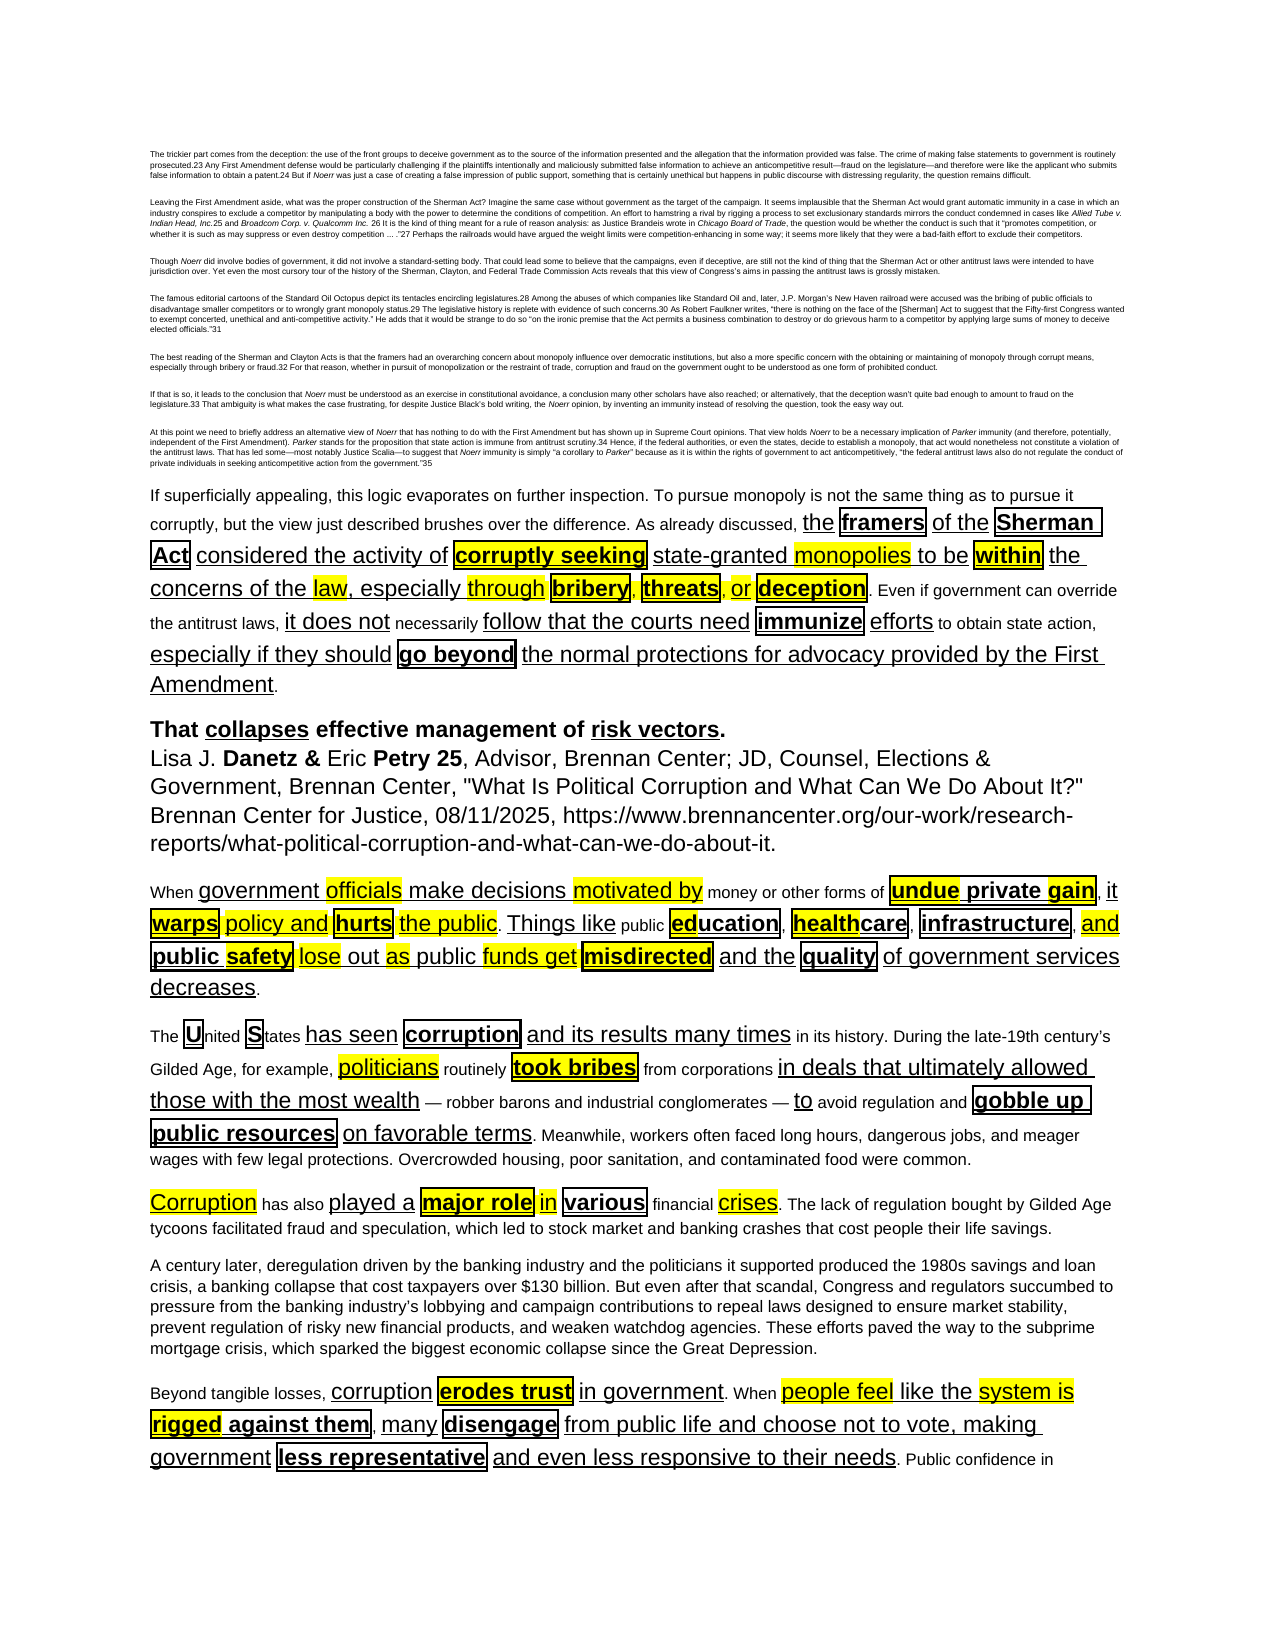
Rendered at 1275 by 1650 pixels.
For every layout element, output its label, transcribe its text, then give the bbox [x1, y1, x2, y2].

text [150, 1376, 1125, 1472]
text Corruption has also played a major role in various financial crises. The lack of regulation bought by Gilded Age tycoons facilitated fraud and speculation, which led to stock market and banking crashes that cost people their life savings. [150, 1187, 1125, 1238]
text If superficially appealing, this logic evaporates on further inspection. To pursue monopoly is not the same thing as to pursue it corruptly, but the view just described brushes over the difference. As already discussed, the framers of the Sherman Act considered the activity of corruptly seeking state-granted monopolies to be within the concerns of the law, especially through bribery, threats, or deception. Even if government can override the antitrust laws, it does not necessarily follow that the courts need immunize efforts to obtain state action, especially if they should go beyond the normal protections for advocacy provided by the First Amendment. [150, 485, 1125, 698]
text Lisa J. Danetz & Eric Petry 25, Advisor, Brennan Center; JD, Counsel, Elections & Government, Brennan Center, "What Is Political Corruption and What Can We Do About It?" Brennan Center for Justice, 08/11/2025, https://www.brennancenter.org/our-work/research-reports/what-political-corruption-and-what-can-we-do-about-it. [150, 745, 1125, 856]
text A century later, deregulation driven by the banking industry and the politicians it supported produced the 1980s savings and loan crisis, a banking collapse that cost taxpayers over $130 billion. But even after that scandal, Congress and regulators succumbed to pressure from the banking industry’s lobbying and campaign contributions to repeal laws designed to ensure market stability, prevent regulation of risky new financial products, and weaken watchdog agencies. These efforts paved the way to the subprime mortgage crisis, which sparked the biggest economic collapse since the Great Depression. [150, 1256, 1125, 1358]
text When government officials make decisions motivated by money or other forms of undue private gain, it warps policy and hurts the public. Things like public education, healthcare, infrastructure, and public safety lose out as public funds get misdirected and the quality of government services decreases. [150, 875, 1125, 1000]
text The United States has seen corruption and its results many times in its history. During the late-19th century’s Gilded Age, for example, politicians routinely took bribes from corporations in deals that ultimately allowed those with the most wealth — robber barons and industrial conglomerates — to avoid regulation and gobble up public resources on favorable terms. Meanwhile, workers often faced long hours, dangerous jobs, and meager wages with few legal protections. Overcrowded housing, poor sanitation, and contaminated food were common. [150, 1019, 1125, 1169]
subtitle That collapses effective management of risk vectors. [150, 716, 1125, 743]
